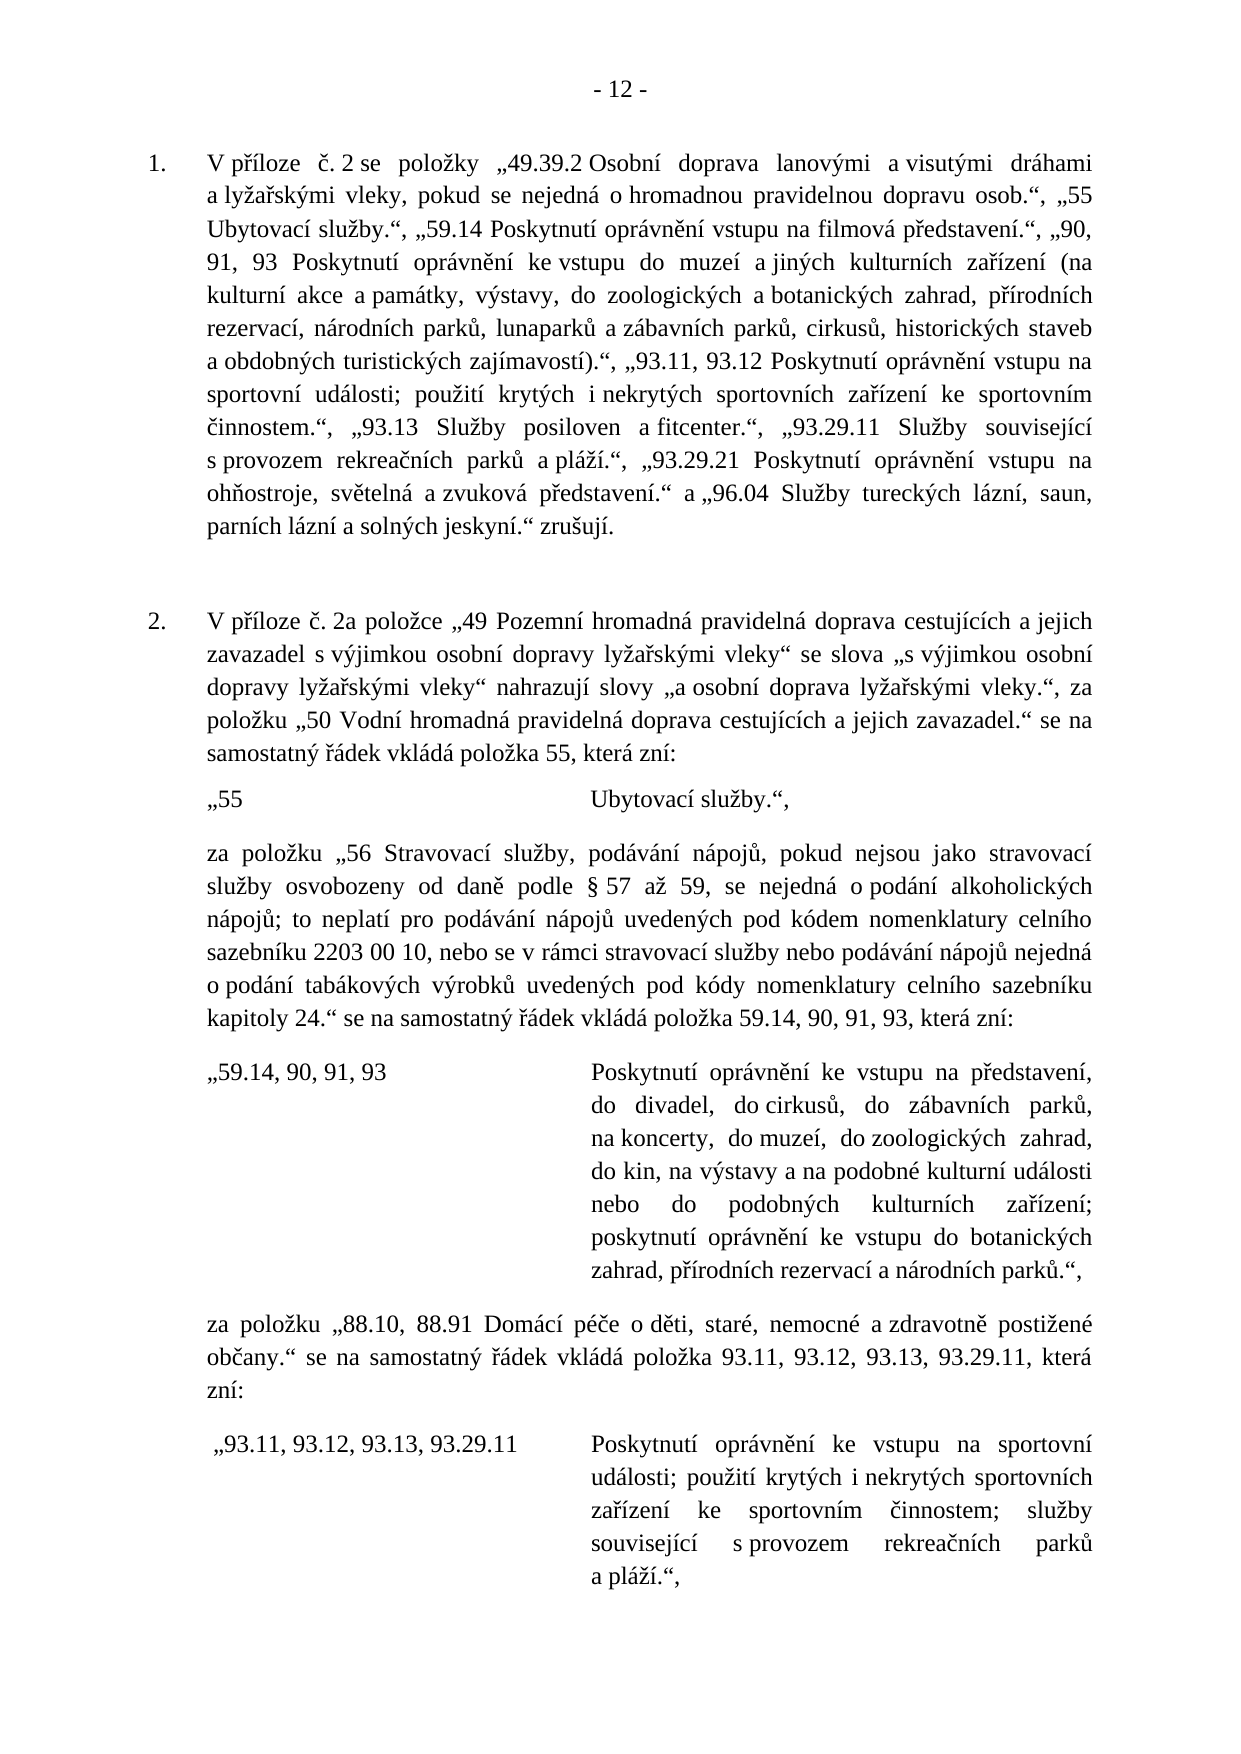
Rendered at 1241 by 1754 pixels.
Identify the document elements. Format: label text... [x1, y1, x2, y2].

text „93.11, 93.12, 93.13, 93.29.11 Poskytnutí oprávnění ke vstupu na sportovní události; použití krytých i nekrytých sportovních zařízení ke sportovním činnostem; služby související s provozem rekreačních parků a pláží.“, [207, 1429, 1093, 1589]
text V příloze č. 2a položce „49 Pozemní hromadná pravidelná doprava cestujících a jejich zavazadel s výjimkou osobní dopravy lyžařskými vleky“ se slova „s výjimkou osobní dopravy lyžařskými vleky“ nahrazují slovy „a osobní doprava lyžařskými vleky.“, za položku „50 Vodní hromadná pravidelná doprava cestujících a jejich zavazadel.“ se na samostatný řádek vkládá položka 55, která zní: [148, 606, 1093, 767]
text „59.14, 90, 91, 93 Poskytnutí oprávnění ke vstupu na představení, do divadel, do cirkusů, do zábavních parků, na koncerty, do muzeí, do zoologických zahrad, do kin, na výstavy a na podobné kulturní události nebo do podobných kulturních zařízení; poskytnutí oprávnění ke vstupu do botanických zahrad, přírodních rezervací a národních parků.“, [207, 1057, 1093, 1284]
list V příloze č. 2 se položky „49.39.2 Osobní doprava lanovými a visutými dráhami a lyžařskými vleky, pokud se nejedná o hromadnou pravidelnou dopravu osob.“, „55 Ubytovací služby.“, „59.14 Poskytnutí oprávnění vstupu na filmová představení.“, „90, 91, 93 Poskytnutí oprávnění ke vstupu do muzeí a jiných kulturních zařízení (na kulturní akce a památky, výstavy, do zoologických a botanických zahrad, přírodních rezervací, národních parků, lunaparků a zábavních parků, cirkusů, historických staveb a obdobných turistických zajímavostí).“, „93.11, 93.12 Poskytnutí oprávnění vstupu na sportovní události; použití krytých i nekrytých sportovních zařízení ke sportovním činnostem.“, „93.13 Služby posiloven a fitcenter.“, „93.29.11 Služby související s provozem rekreačních parků a pláží.“, „93.29.21 Poskytnutí oprávnění vstupu na ohňostroje, světelná a zvuková představení.“ a „96.04 Služby tureckých lázní, saun, parních lázní a solných jeskyní.“ zrušují. [148, 148, 1093, 539]
text „55 Ubytovací služby.“, [148, 784, 1093, 813]
text za položku „56 Stravovací služby, podávání nápojů, pokud nejsou jako stravovací služby osvobozeny od daně podle § 57 až 59, se nejedná o podání alkoholických nápojů; to neplatí pro podávání nápojů uvedených pod kódem nomenklatury celního sazebníku 2203 00 10, nebo se v rámci stravovací služby nebo podávání nápojů nejedná o podání tabákových výrobků uvedených pod kódy nomenklatury celního sazebníku kapitoly 24.“ se na samostatný řádek vkládá položka 59.14, 90, 91, 93, která zní: [207, 838, 1093, 1032]
text za položku „88.10, 88.91 Domácí péče o děti, staré, nemocné a zdravotně postižené občany.“ se na samostatný řádek vkládá položka 93.11, 93.12, 93.13, 93.29.11, která zní: [207, 1309, 1093, 1403]
